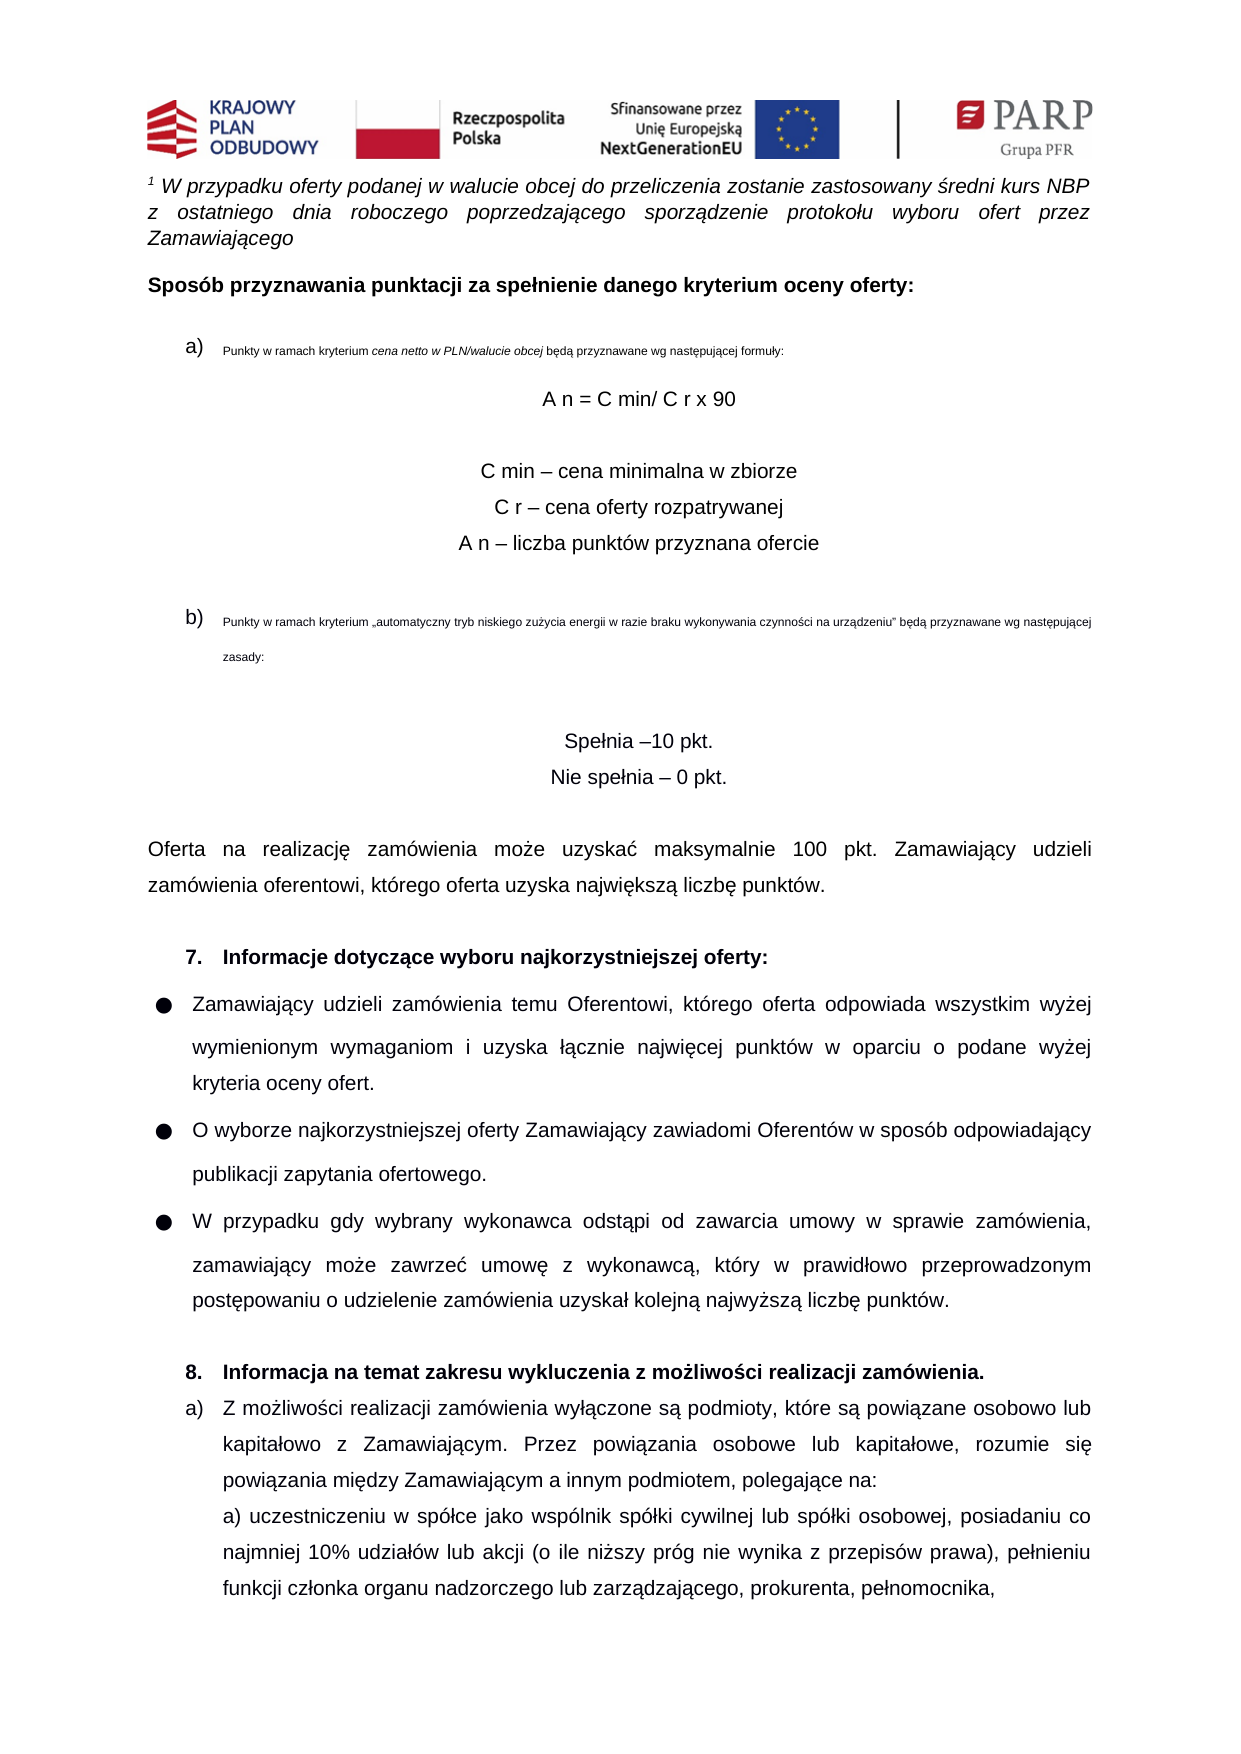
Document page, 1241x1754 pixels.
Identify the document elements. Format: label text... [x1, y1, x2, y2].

text Sposób przyznawania punktacji za spełnienie danego kryterium oceny oferty: [148, 273, 1093, 297]
text C min – cena minimalna w zbiorze [185, 458, 1093, 482]
text A n = C min/ C r x 90 [185, 387, 1093, 411]
list Punkty w ramach kryterium „automatyczny tryb niskiego zużycia energii w razie braku wykonywania czynności na urządzeniu” będą przyznawane wg następującej zasady: [185, 604, 1093, 664]
picture [147, 100, 1093, 159]
text A n – liczba punktów przyznana ofercie [185, 530, 1093, 554]
list W przypadku gdy wybrany wykonawca odstąpi od zawarcia umowy w sprawie zamówienia, zamawiający może zawrzeć umowę z wykonawcą, który w prawidłowo przeprowadzonym postępowaniu o udzielenie zamówienia uzyskał kolejną najwyższą liczbę punktów. [154, 1198, 1093, 1312]
list Zamawiający udzieli zamówienia temu Oferentowi, którego oferta odpowiada wszystkim wyżej wymienionym wymaganiom i uzyska łącznie najwięcej punktów w oparciu o podane wyżej kryteria oceny ofert. [154, 981, 1093, 1095]
list O wyborze najkorzystniejszej oferty Zamawiający zawiadomi Oferentów w sposób odpowiadający publikacji zapytania ofertowego. [154, 1107, 1093, 1186]
list Informacje dotyczące wyboru najkorzystniejszej oferty: [185, 944, 1093, 968]
text C r – cena oferty rozpatrywanej [185, 494, 1093, 518]
text Spełnia –10 pkt. [185, 729, 1093, 753]
text Nie spełnia – 0 pkt. [185, 765, 1093, 789]
text Oferta na realizację zamówienia może uzyskać maksymalnie 100 pkt. Zamawiający udzieli zamówienia oferentowi, którego oferta uzyska największą liczbę punktów. [148, 837, 1093, 897]
list Z możliwości realizacji zamówienia wyłączone są podmioty, które są powiązane osobowo lub kapitałowo z Zamawiającym. Przez powiązania osobowe lub kapitałowe, rozumie się powiązania między Zamawiającym a innym podmiotem, polegające na: [185, 1396, 1093, 1492]
text a) uczestniczeniu w spółce jako wspólnik spółki cywilnej lub spółki osobowej, posiadaniu co najmniej 10% udziałów lub akcji (o ile niższy próg nie wynika z przepisów prawa), pełnieniu funkcji członka organu nadzorczego lub zarządzającego, prokurenta, pełnomocnika, [223, 1504, 1093, 1600]
list Informacja na temat zakresu wykluczenia z możliwości realizacji zamówienia. [185, 1360, 1093, 1384]
text 1 W przypadku oferty podanej w walucie obcej do przeliczenia zostanie zastosowany średni kurs NBP z ostatniego dnia roboczego poprzedzającego sporządzenie protokołu wyboru ofert przez Zamawiającego [148, 174, 1093, 250]
list Punkty w ramach kryterium cena netto w PLN/walucie obcej będą przyznawane wg następującej formuły: [185, 334, 1093, 358]
